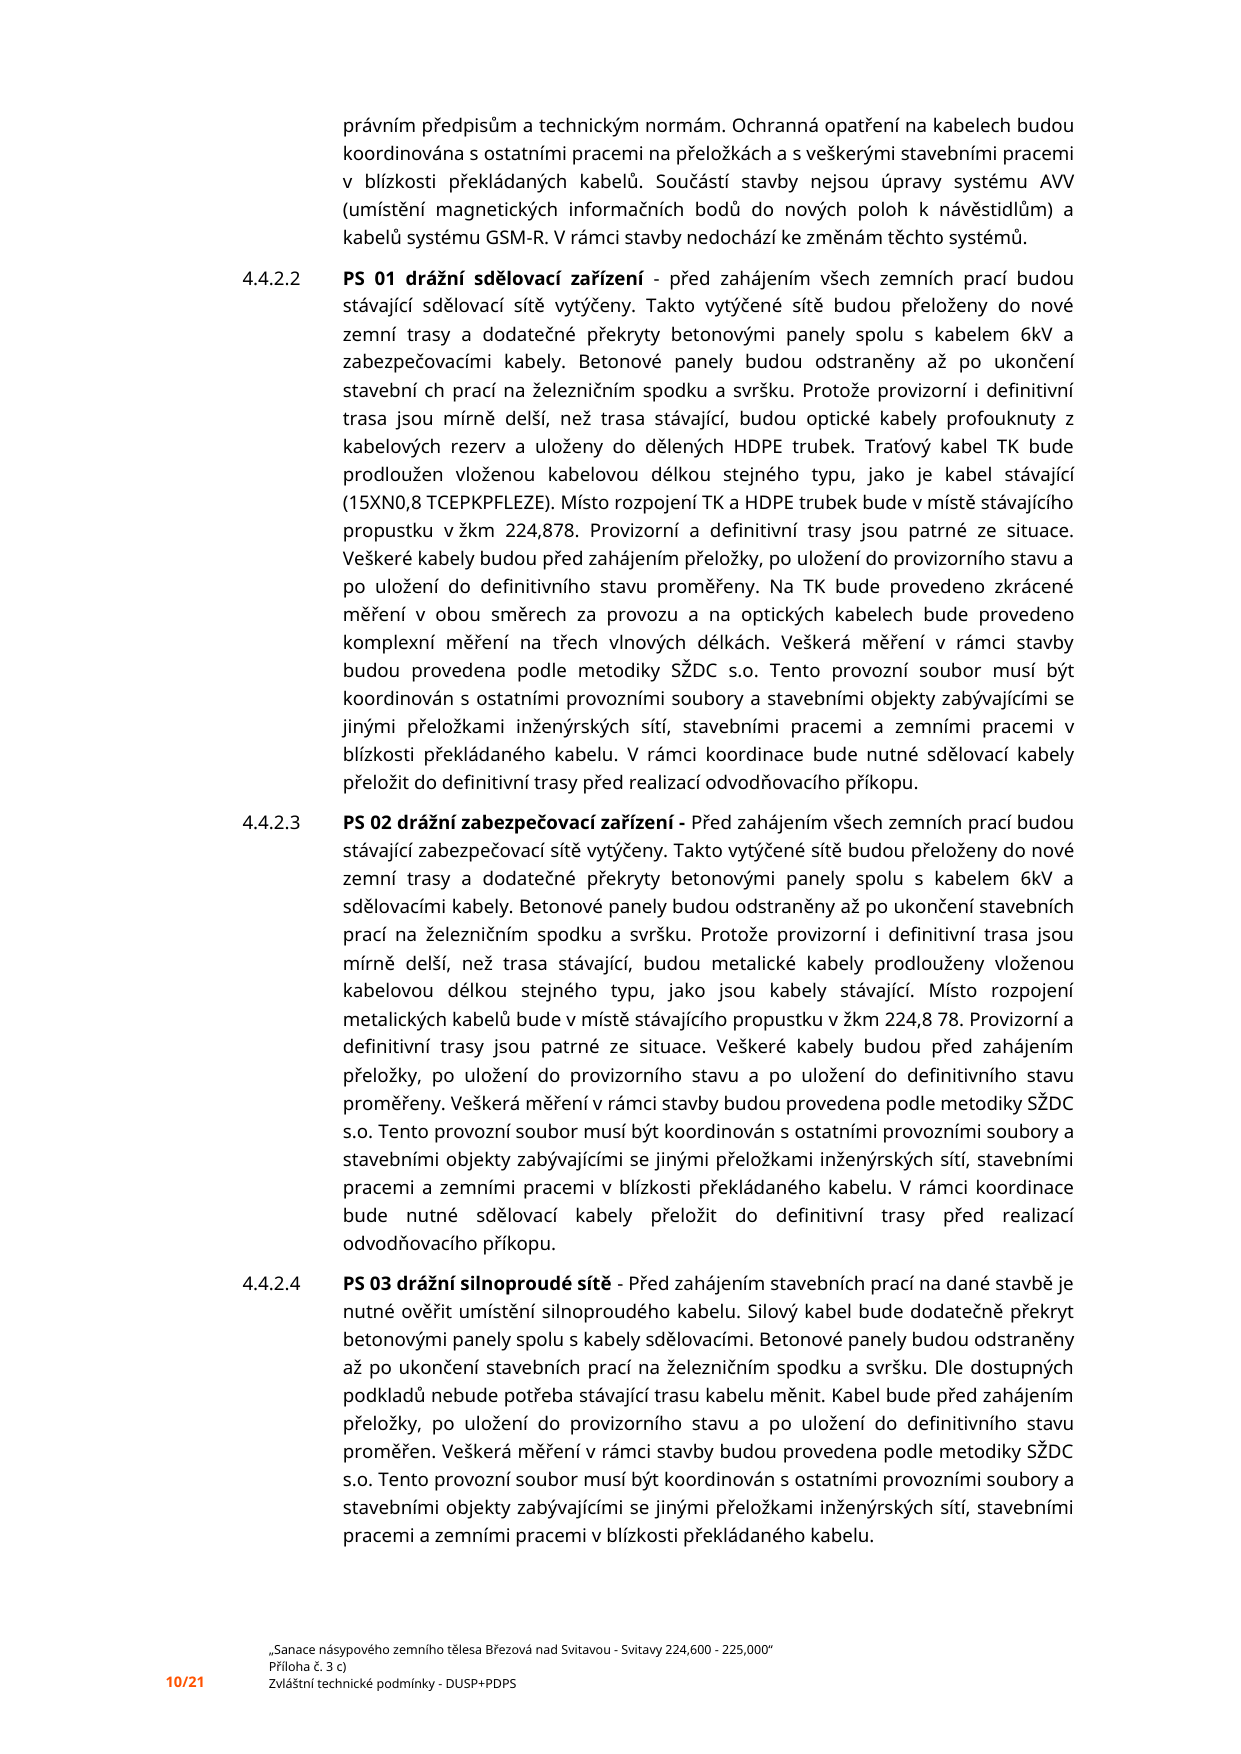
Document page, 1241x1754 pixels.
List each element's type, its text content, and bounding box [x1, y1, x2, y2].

text PS 03 drážní silnoproudé sítě - Před zahájením stavebních prací na dané stavbě je nutné ověřit umístění silnoproudého kabelu. Silový kabel bude dodatečně překryt betonovými panely spolu s kabely sdělovacími. Betonové panely budou odstraněny až po ukončení stavebních prací na železničním spodku a svršku. Dle dostupných podkladů nebude potřeba stávající trasu kabelu měnit. Kabel bude před zahájením přeložky, po uložení do provizorního stavu a po uložení do definitivního stavu proměřen. Veškerá měření v rámci stavby budou provedena podle metodiky SŽDC s.o. Tento provozní soubor musí být koordinován s ostatními provozními soubory a stavebními objekty zabývajícími se jinými přeložkami inženýrských sítí, stavebními pracemi a zemními pracemi v blízkosti překládaného kabelu. [242, 1271, 1075, 1548]
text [242, 112, 1075, 250]
text PS 02 drážní zabezpečovací zařízení - Před zahájením všech zemních prací budou stávající zabezpečovací sítě vytýčeny. Takto vytýčené sítě budou přeloženy do nové zemní trasy a dodatečné překryty betonovými panely spolu s kabelem 6kV a sdělovacími kabely. Betonové panely budou odstraněny až po ukončení stavebních prací na železničním spodku a svršku. Protože provizorní i definitivní trasa jsou mírně delší, než trasa stávající, budou metalické kabely prodlouženy vloženou kabelovou délkou stejného typu, jako jsou kabely stávající. Místo rozpojení metalických kabelů bude v místě stávajícího propustku v žkm 224,8 78. Provizorní a definitivní trasy jsou patrné ze situace. Veškeré kabely budou před zahájením přeložky, po uložení do provizorního stavu a po uložení do definitivního stavu proměřeny. Veškerá měření v rámci stavby budou provedena podle metodiky SŽDC s.o. Tento provozní soubor musí být koordinován s ostatními provozními soubory a stavebními objekty zabývajícími se jinými přeložkami inženýrských sítí, stavebními pracemi a zemními pracemi v blízkosti překládaného kabelu. V rámci koordinace bude nutné sdělovací kabely přeložit do definitivní trasy před realizací odvodňovacího příkopu. [242, 810, 1075, 1256]
text PS 01 drážní sdělovací zařízení - před zahájením všech zemních prací budou stávající sdělovací sítě vytýčeny. Takto vytýčené sítě budou přeloženy do nové zemní trasy a dodatečné překryty betonovými panely spolu s kabelem 6kV a zabezpečovacími kabely. Betonové panely budou odstraněny až po ukončení stavební ch prací na železničním spodku a svršku. Protože provizorní i definitivní trasa jsou mírně delší, než trasa stávající, budou optické kabely profouknuty z kabelových rezerv a uloženy do dělených HDPE trubek. Traťový kabel TK bude prodloužen vloženou kabelovou délkou stejného typu, jako je kabel stávající (15XN0,8 TCEPKPFLEZE). Místo rozpojení TK a HDPE trubek bude v místě stávajícího propustku v žkm 224,878. Provizorní a definitivní trasy jsou patrné ze situace. Veškeré kabely budou před zahájením přeložky, po uložení do provizorního stavu a po uložení do definitivního stavu proměřeny. Na TK bude provedeno zkrácené měření v obou směrech za provozu a na optických kabelech bude provedeno komplexní měření na třech vlnových délkách. Veškerá měření v rámci stavby budou provedena podle metodiky SŽDC s.o. Tento provozní soubor musí být koordinován s ostatními provozními soubory a stavebními objekty zabývajícími se jinými přeložkami inženýrských sítí, stavebními pracemi a zemními pracemi v blízkosti překládaného kabelu. V rámci koordinace bude nutné sdělovací kabely přeložit do definitivní trasy před realizací odvodňovacího příkopu. [242, 265, 1075, 795]
